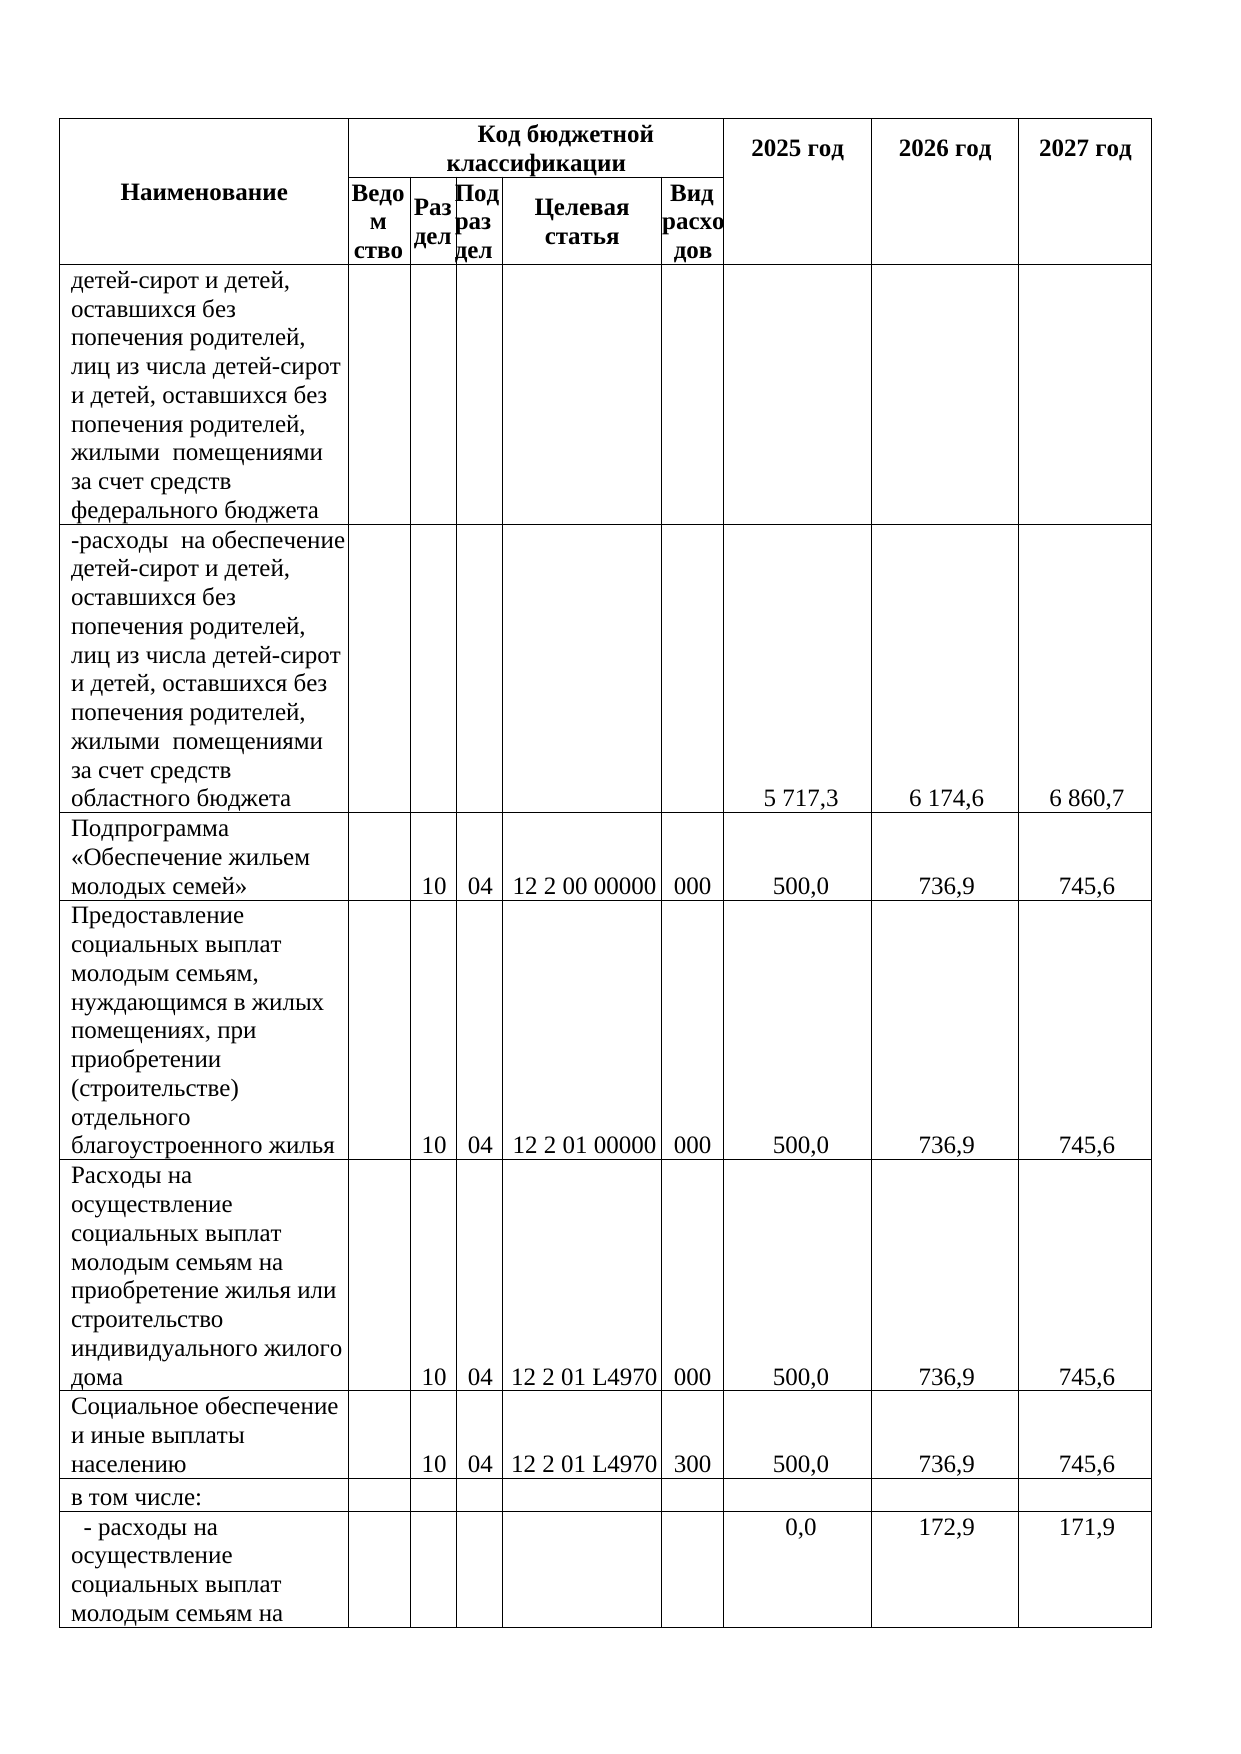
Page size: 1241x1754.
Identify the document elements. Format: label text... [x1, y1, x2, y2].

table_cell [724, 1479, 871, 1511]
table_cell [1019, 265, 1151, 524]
table_cell Под раз дел [457, 178, 502, 264]
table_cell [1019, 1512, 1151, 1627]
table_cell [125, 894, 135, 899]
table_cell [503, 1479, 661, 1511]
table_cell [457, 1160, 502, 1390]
table_cell Ведом ство [349, 178, 410, 264]
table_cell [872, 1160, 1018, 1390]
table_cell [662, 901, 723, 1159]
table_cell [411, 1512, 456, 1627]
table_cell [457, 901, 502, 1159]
table_header 2025 год [724, 119, 871, 177]
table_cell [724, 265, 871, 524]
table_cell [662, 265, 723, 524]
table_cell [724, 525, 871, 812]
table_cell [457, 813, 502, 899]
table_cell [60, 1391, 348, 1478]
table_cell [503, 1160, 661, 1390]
table_header Код бюджетной классификации [349, 119, 723, 177]
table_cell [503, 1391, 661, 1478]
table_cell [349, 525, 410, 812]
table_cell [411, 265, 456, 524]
table_cell Вид расходов [662, 178, 723, 264]
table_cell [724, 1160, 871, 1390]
table_header 2027 год [1019, 119, 1151, 177]
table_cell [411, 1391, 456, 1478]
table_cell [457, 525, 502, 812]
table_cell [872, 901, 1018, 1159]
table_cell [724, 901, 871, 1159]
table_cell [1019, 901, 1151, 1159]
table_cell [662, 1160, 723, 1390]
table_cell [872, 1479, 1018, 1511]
table_cell [872, 177, 1018, 264]
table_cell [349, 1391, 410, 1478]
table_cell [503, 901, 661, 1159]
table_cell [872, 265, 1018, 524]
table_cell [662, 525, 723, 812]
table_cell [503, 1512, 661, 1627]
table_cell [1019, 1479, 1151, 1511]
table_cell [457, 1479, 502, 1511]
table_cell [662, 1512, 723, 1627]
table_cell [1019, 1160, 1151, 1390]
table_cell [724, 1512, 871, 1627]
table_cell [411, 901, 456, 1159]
table_cell Раз дел [411, 178, 456, 264]
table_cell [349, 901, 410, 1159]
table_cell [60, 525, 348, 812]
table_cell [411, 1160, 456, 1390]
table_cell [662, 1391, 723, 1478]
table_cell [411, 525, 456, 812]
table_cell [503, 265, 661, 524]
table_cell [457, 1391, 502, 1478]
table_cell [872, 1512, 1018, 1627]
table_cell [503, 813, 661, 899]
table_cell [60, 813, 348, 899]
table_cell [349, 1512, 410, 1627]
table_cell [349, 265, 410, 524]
table_cell Целевая статья [503, 178, 661, 264]
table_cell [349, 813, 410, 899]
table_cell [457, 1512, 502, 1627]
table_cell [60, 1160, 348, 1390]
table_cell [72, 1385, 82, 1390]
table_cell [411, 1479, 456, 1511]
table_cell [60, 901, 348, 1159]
table_cell [724, 177, 871, 264]
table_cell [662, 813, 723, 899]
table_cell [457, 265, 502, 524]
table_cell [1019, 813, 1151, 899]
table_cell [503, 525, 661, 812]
table_cell [1019, 177, 1151, 264]
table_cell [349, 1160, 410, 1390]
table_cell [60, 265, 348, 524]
table_header 2026 год [872, 119, 1018, 177]
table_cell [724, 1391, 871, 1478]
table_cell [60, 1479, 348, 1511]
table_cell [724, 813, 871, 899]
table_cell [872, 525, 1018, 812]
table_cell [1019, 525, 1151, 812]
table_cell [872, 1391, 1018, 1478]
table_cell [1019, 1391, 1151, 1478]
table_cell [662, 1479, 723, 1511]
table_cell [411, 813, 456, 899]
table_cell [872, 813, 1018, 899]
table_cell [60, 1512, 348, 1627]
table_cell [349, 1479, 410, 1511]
table_header Наименование [60, 119, 348, 264]
